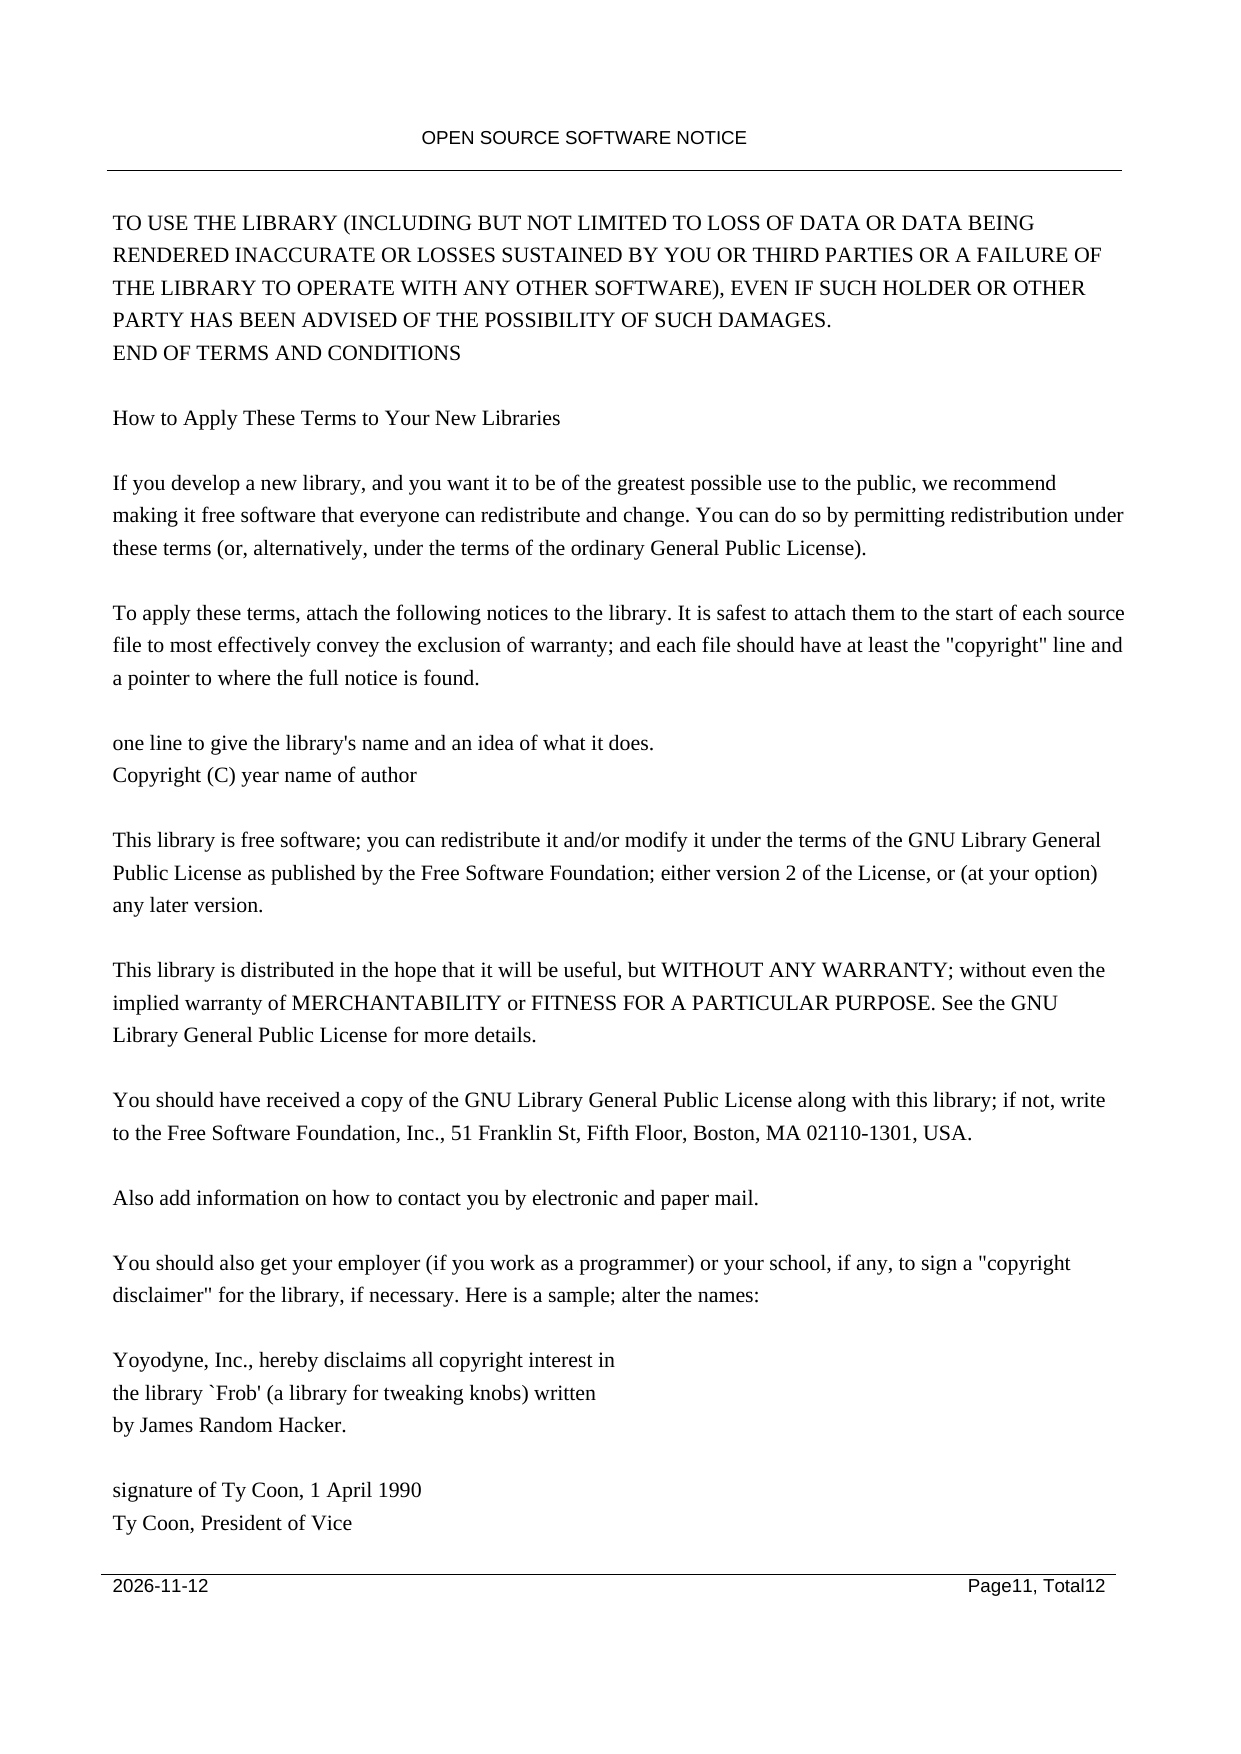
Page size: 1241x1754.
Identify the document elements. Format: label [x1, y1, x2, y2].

text [112, 206, 1128, 1539]
